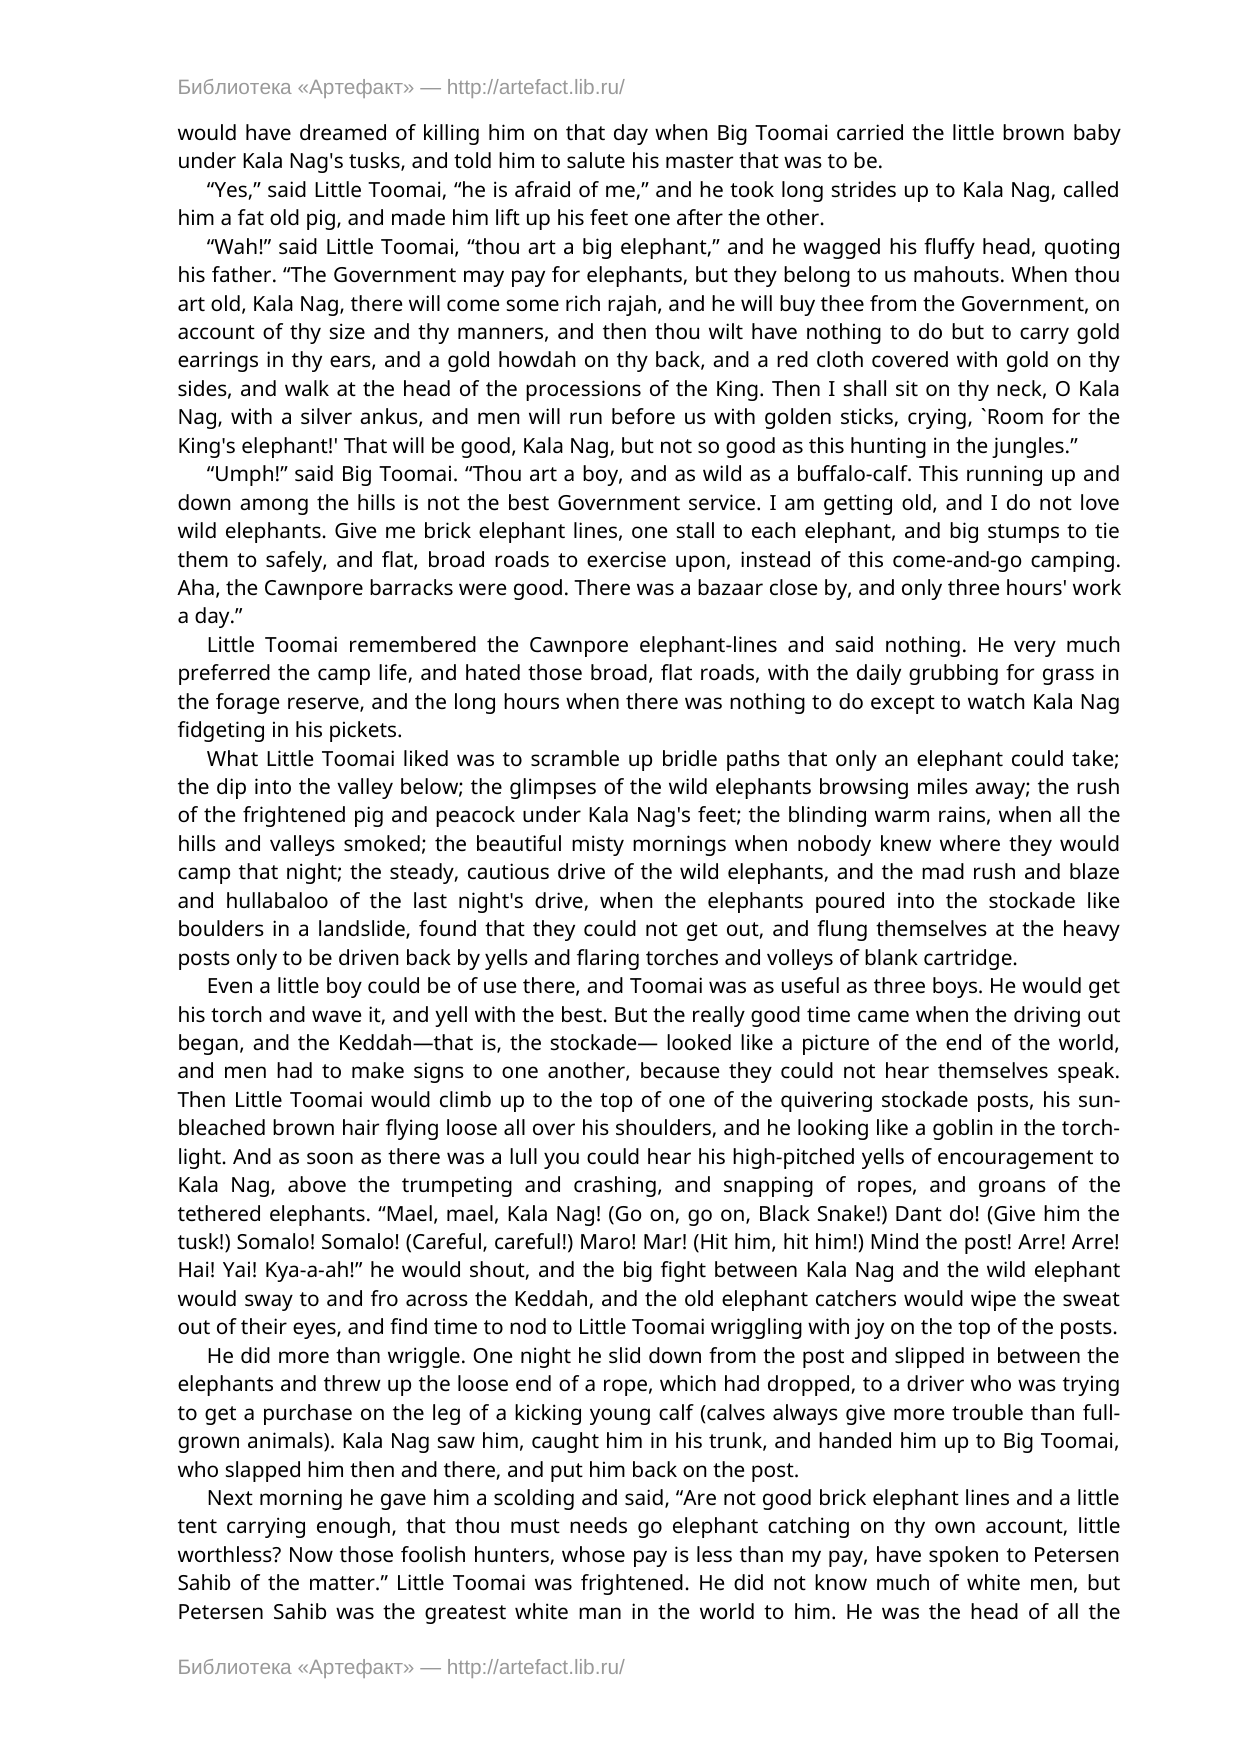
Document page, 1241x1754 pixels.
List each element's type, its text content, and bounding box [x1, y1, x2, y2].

text Even a little boy could be of use there, and Toomai was as useful as three boys. He would get his torch and wave it, and yell with the best. But the really good time came when the driving out began, and the Keddah—that is, the stockade— looked like a picture of the end of the world, and men had to make signs to one another, because they could not hear themselves speak. Then Little Toomai would climb up to the top of one of the quivering stockade posts, his sun-bleached brown hair flying loose all over his shoulders, and he looking like a goblin in the torch-light. And as soon as there was a lull you could hear his high-pitched yells of encouragement to Kala Nag, above the trumpeting and crashing, and snapping of ropes, and groans of the tethered elephants. “Mael, mael, Kala Nag! (Go on, go on, Black Snake!) Dant do! (Give him the tusk!) Somalo! Somalo! (Careful, careful!) Maro! Mar! (Hit him, hit him!) Mind the post! Arre! Arre! Hai! Yai! Kya-a-ah!” he would shout, and the big fight between Kala Nag and the wild elephant would sway to and fro across the Keddah, and the old elephant catchers would wipe the sweat out of their eyes, and find time to nod to Little Toomai wriggling with joy on the top of the posts. [177, 971, 1122, 1341]
text “Umph!” said Big Toomai. “Thou art a boy, and as wild as a buffalo-calf. This running up and down among the hills is not the best Government service. I am getting old, and I do not love wild elephants. Give me brick elephant lines, one stall to each elephant, and big stumps to tie them to safely, and flat, broad roads to exercise upon, instead of this come-and-go camping. Aha, the Cawnpore barracks were good. There was a bazaar close by, and only three hours' work a day.” [177, 459, 1122, 630]
text Little Toomai remembered the Cawnpore elephant-lines and said nothing. He very much preferred the camp life, and hated those broad, flat roads, with the daily grubbing for grass in the forage reserve, and the long hours when there was nothing to do except to watch Kala Nag fidgeting in his pickets. [177, 630, 1122, 744]
text He did more than wriggle. One night he slid down from the post and slipped in between the elephants and threw up the loose end of a rope, which had dropped, to a driver who was trying to get a purchase on the leg of a kicking young calf (calves always give more trouble than full-grown animals). Kala Nag saw him, caught him in his trunk, and handed him up to Big Toomai, who slapped him then and there, and put him back on the post. [177, 1341, 1122, 1483]
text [177, 118, 1122, 175]
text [177, 1483, 1122, 1625]
text “Wah!” said Little Toomai, “thou art a big elephant,” and he wagged his fluffy head, quoting his father. “The Government may pay for elephants, but they belong to us mahouts. When thou art old, Kala Nag, there will come some rich rajah, and he will buy thee from the Government, on account of thy size and thy manners, and then thou wilt have nothing to do but to carry gold earrings in thy ears, and a gold howdah on thy back, and a red cloth covered with gold on thy sides, and walk at the head of the processions of the King. Then I shall sit on thy neck, O Kala Nag, with a silver ankus, and men will run before us with golden sticks, crying, `Room for the King's elephant!' That will be good, Kala Nag, but not so good as this hunting in the jungles.” [177, 232, 1122, 459]
text What Little Toomai liked was to scramble up bridle paths that only an elephant could take; the dip into the valley below; the glimpses of the wild elephants browsing miles away; the rush of the frightened pig and peacock under Kala Nag's feet; the blinding warm rains, when all the hills and valleys smoked; the beautiful misty mornings when nobody knew where they would camp that night; the steady, cautious drive of the wild elephants, and the mad rush and blaze and hullabaloo of the last night's drive, when the elephants poured into the stockade like boulders in a landslide, found that they could not get out, and flung themselves at the heavy posts only to be driven back by yells and flaring torches and volleys of blank cartridge. [177, 744, 1122, 971]
text “Yes,” said Little Toomai, “he is afraid of me,” and he took long strides up to Kala Nag, called him a fat old pig, and made him lift up his feet one after the other. [177, 175, 1122, 232]
